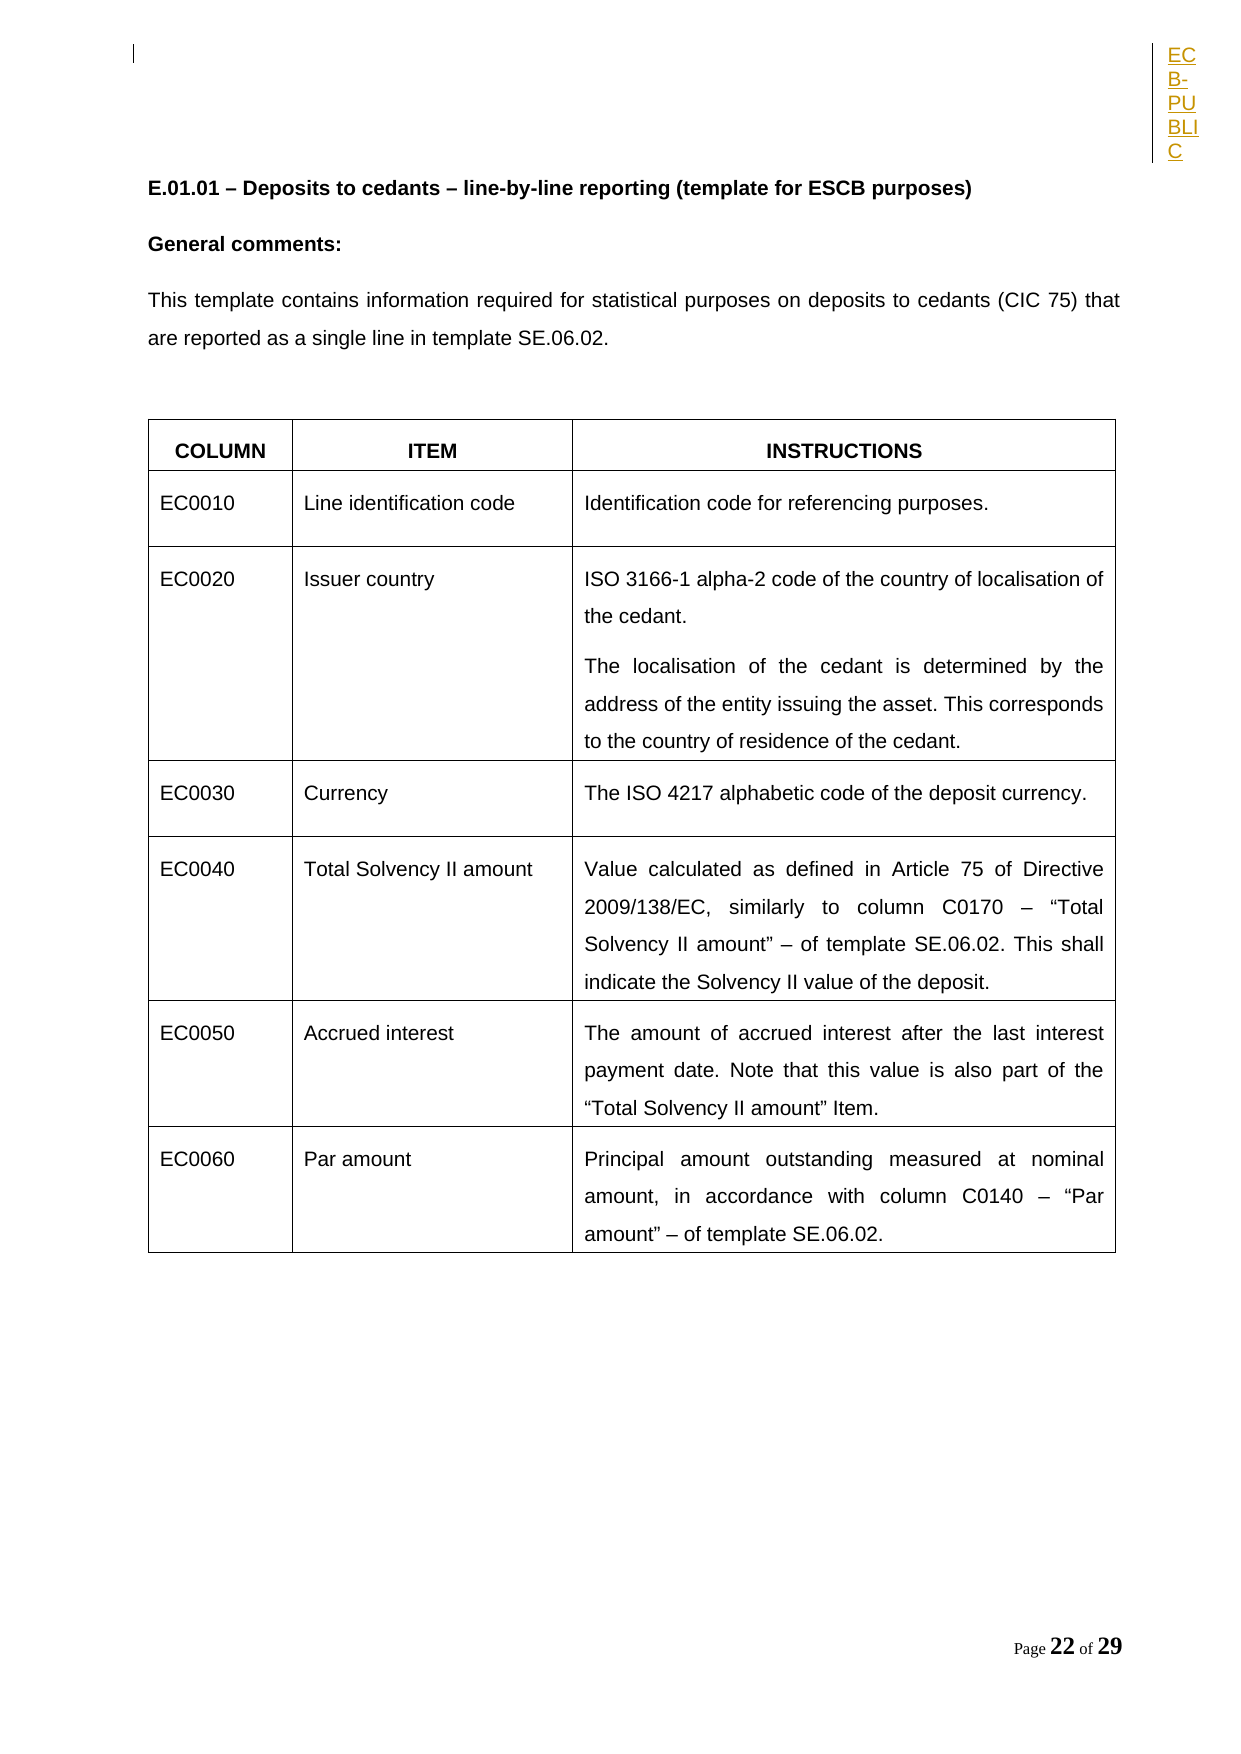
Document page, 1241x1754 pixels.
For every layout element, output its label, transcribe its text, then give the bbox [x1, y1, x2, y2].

text This template contains information required for statistical purposes on deposits to cedants (CIC 75) that are reported as a single line in template SE.06.02. [148, 275, 1122, 350]
table_cell Issuer country [293, 547, 572, 759]
table_cell EC0040 [149, 837, 292, 1000]
table_cell EC0050 [149, 1001, 292, 1126]
table_header ITEM [293, 420, 572, 469]
table_cell EC0020 [149, 547, 292, 759]
table_cell EC0060 [149, 1127, 292, 1252]
table_cell ISO 3166-1 alpha-2 code of the country of localisation of the cedant. The localisation of the cedant is determined by the address of the entity issuing the asset. This corresponds to the country of residence of the cedant. [573, 547, 1115, 759]
table_cell Identification code for referencing purposes. [573, 471, 1115, 546]
table_cell The amount of accrued interest after the last interest payment date. Note that this value is also part of the “Total Solvency II amount” Item. [573, 1001, 1115, 1126]
text E.01.01 – Deposits to cedants – line-by-line reporting (template for ESCB purposes) [148, 162, 1122, 200]
table_cell EC0030 [149, 761, 292, 836]
text General comments: [148, 218, 1122, 256]
table_cell Total Solvency II amount [293, 837, 572, 1000]
table_cell Line identification code [293, 471, 572, 546]
table_cell EC0010 [149, 471, 292, 546]
table_cell The ISO 4217 alphabetic code of the deposit currency. [573, 761, 1115, 836]
table_cell Accrued interest [293, 1001, 572, 1126]
table_cell Currency [293, 761, 572, 836]
table_cell Value calculated as defined in Article 75 of Directive 2009/138/EC, similarly to column C0170 – “Total Solvency II amount” – of template SE.06.02. This shall indicate the Solvency II value of the deposit. [573, 837, 1115, 1000]
table_header INSTRUCTIONS [573, 420, 1115, 469]
table_cell Par amount [293, 1127, 572, 1252]
table_header COLUMN [149, 420, 292, 469]
table_cell Principal amount outstanding measured at nominal amount, in accordance with column C0140 – “Par amount” – of template SE.06.02. [573, 1127, 1115, 1252]
